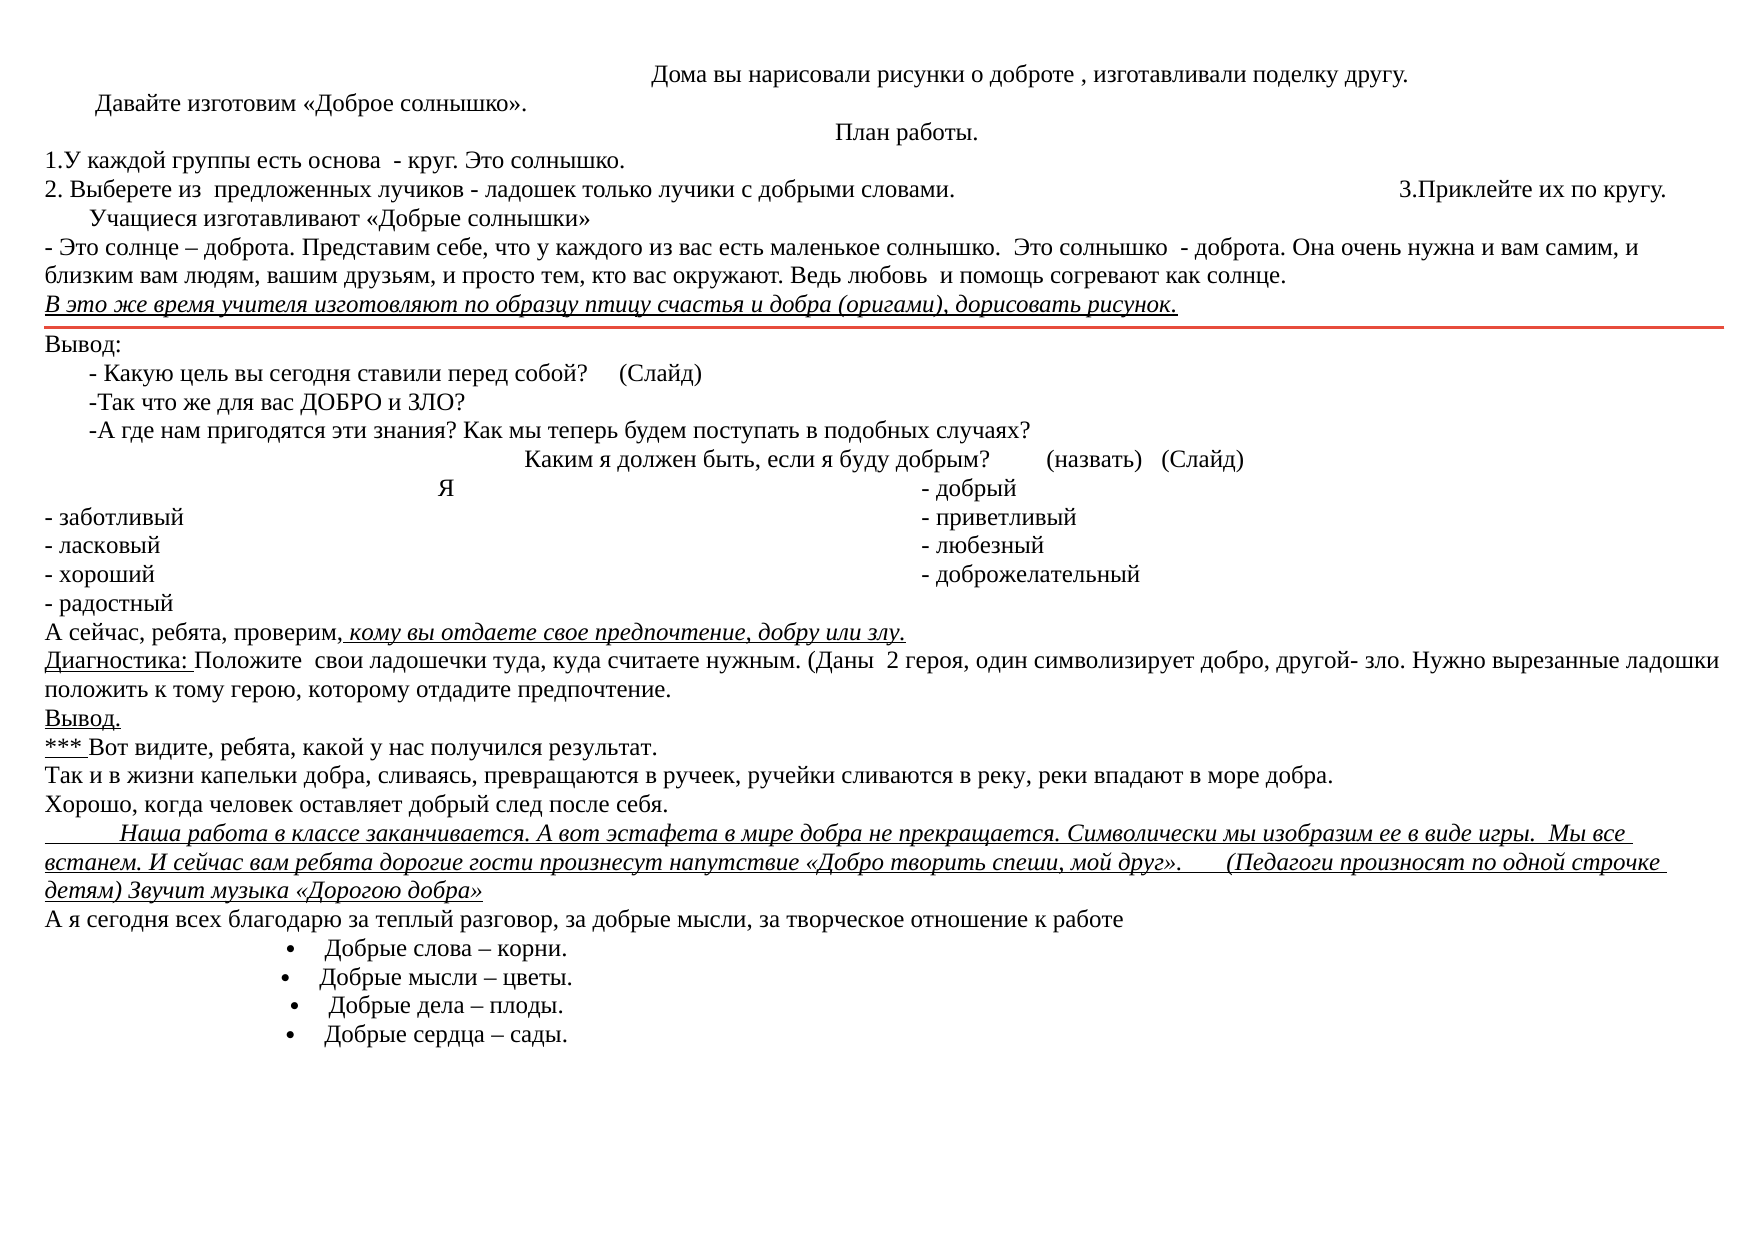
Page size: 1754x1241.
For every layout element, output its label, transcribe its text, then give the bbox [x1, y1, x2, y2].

list Добрые дела – плоды. [7, 991, 847, 1019]
text 1.У каждой группы есть основа - круг. Это солнышко. [44, 145, 1724, 174]
list А сейчас, ребята, проверим, кому вы отдаете свое предпочтение, добру или злу. [44, 617, 1724, 646]
text Каким я должен быть, если я буду добрым? (назвать) (Слайд) [44, 444, 1724, 473]
text План работы. [44, 117, 1724, 145]
text - любезный [921, 531, 1724, 559]
text -Так что же для вас ДОБРО и ЗЛО? [44, 387, 1724, 416]
list Вывод. [44, 703, 1724, 732]
text - Какую цель вы сегодня ставили перед собой? (Слайд) [44, 358, 1724, 387]
text - добрый [921, 473, 1724, 502]
text -А где нам пригодятся эти знания? Как мы теперь будем поступать в подобных случаях? [44, 416, 1724, 444]
list *** Вот видите, ребята, какой у нас получился результат. [44, 732, 1724, 761]
text - приветливый [921, 502, 1724, 531]
list Добрые сердца – сады. [7, 1019, 847, 1048]
text Дома вы нарисовали рисунки о доброте , изготавливали поделку другу. [44, 59, 1724, 88]
list Так и в жизни капельки добра, сливаясь, превращаются в ручеек, ручейки сливаются в реку, реки впадают в море добра. [44, 761, 1724, 789]
text Учащиеся изготавливают «Добрые солнышки» [44, 203, 1724, 232]
text - доброжелательный [921, 559, 1724, 588]
text - хороший [44, 559, 847, 588]
list Хорошо, когда человек оставляет добрый след после себя. [44, 789, 1724, 818]
list Добрые слова – корни. [7, 933, 847, 962]
text Я [44, 473, 847, 502]
text Давайте изготовим «Доброе солнышко». [44, 88, 1724, 117]
text А я сегодня всех благодарю за теплый разговор, за добрые мысли, за творческое отношение к работе [44, 904, 1724, 933]
text Диагностика: Положите свои ладошечки туда, куда считаете нужным. (Даны 2 героя, один символизирует добро, другой- зло. Нужно вырезанные ладошки положить к тому герою, которому отдадите предпочтение. [44, 646, 1724, 703]
text Вывод: [44, 329, 1724, 358]
list Наша работа в классе заканчивается. А вот эстафета в мире добра не прекращается. Символически мы изобразим ее в виде игры. Мы все встанем. И сейчас вам ребята дорогие гости произнесут напутствие «Добро творить спеши, мой друг». (Педагоги произносят по одной строчке детям) Звучит музыка «Дорогою добра» [44, 818, 1724, 904]
text В это же время учителя изготовляют по образцу птицу счастья и добра (оригами), дорисовать рисунок. [44, 289, 1724, 326]
text - ласковый [44, 531, 847, 559]
text 2. Выберете из предложенных лучиков - ладошек только лучики с добрыми словами. 3.Приклейте их по кругу. [44, 174, 1724, 203]
text - заботливый [44, 502, 847, 531]
list Добрые мысли – цветы. [7, 962, 847, 991]
text - Это солнце – доброта. Представим себе, что у каждого из вас есть маленькое солнышко. Это солнышко - доброта. Она очень нужна и вам самим, и близким вам людям, вашим друзьям, и просто тем, кто вас окружают. Ведь любовь и помощь согревают как солнце. [44, 232, 1724, 289]
text - радостный [44, 588, 847, 617]
